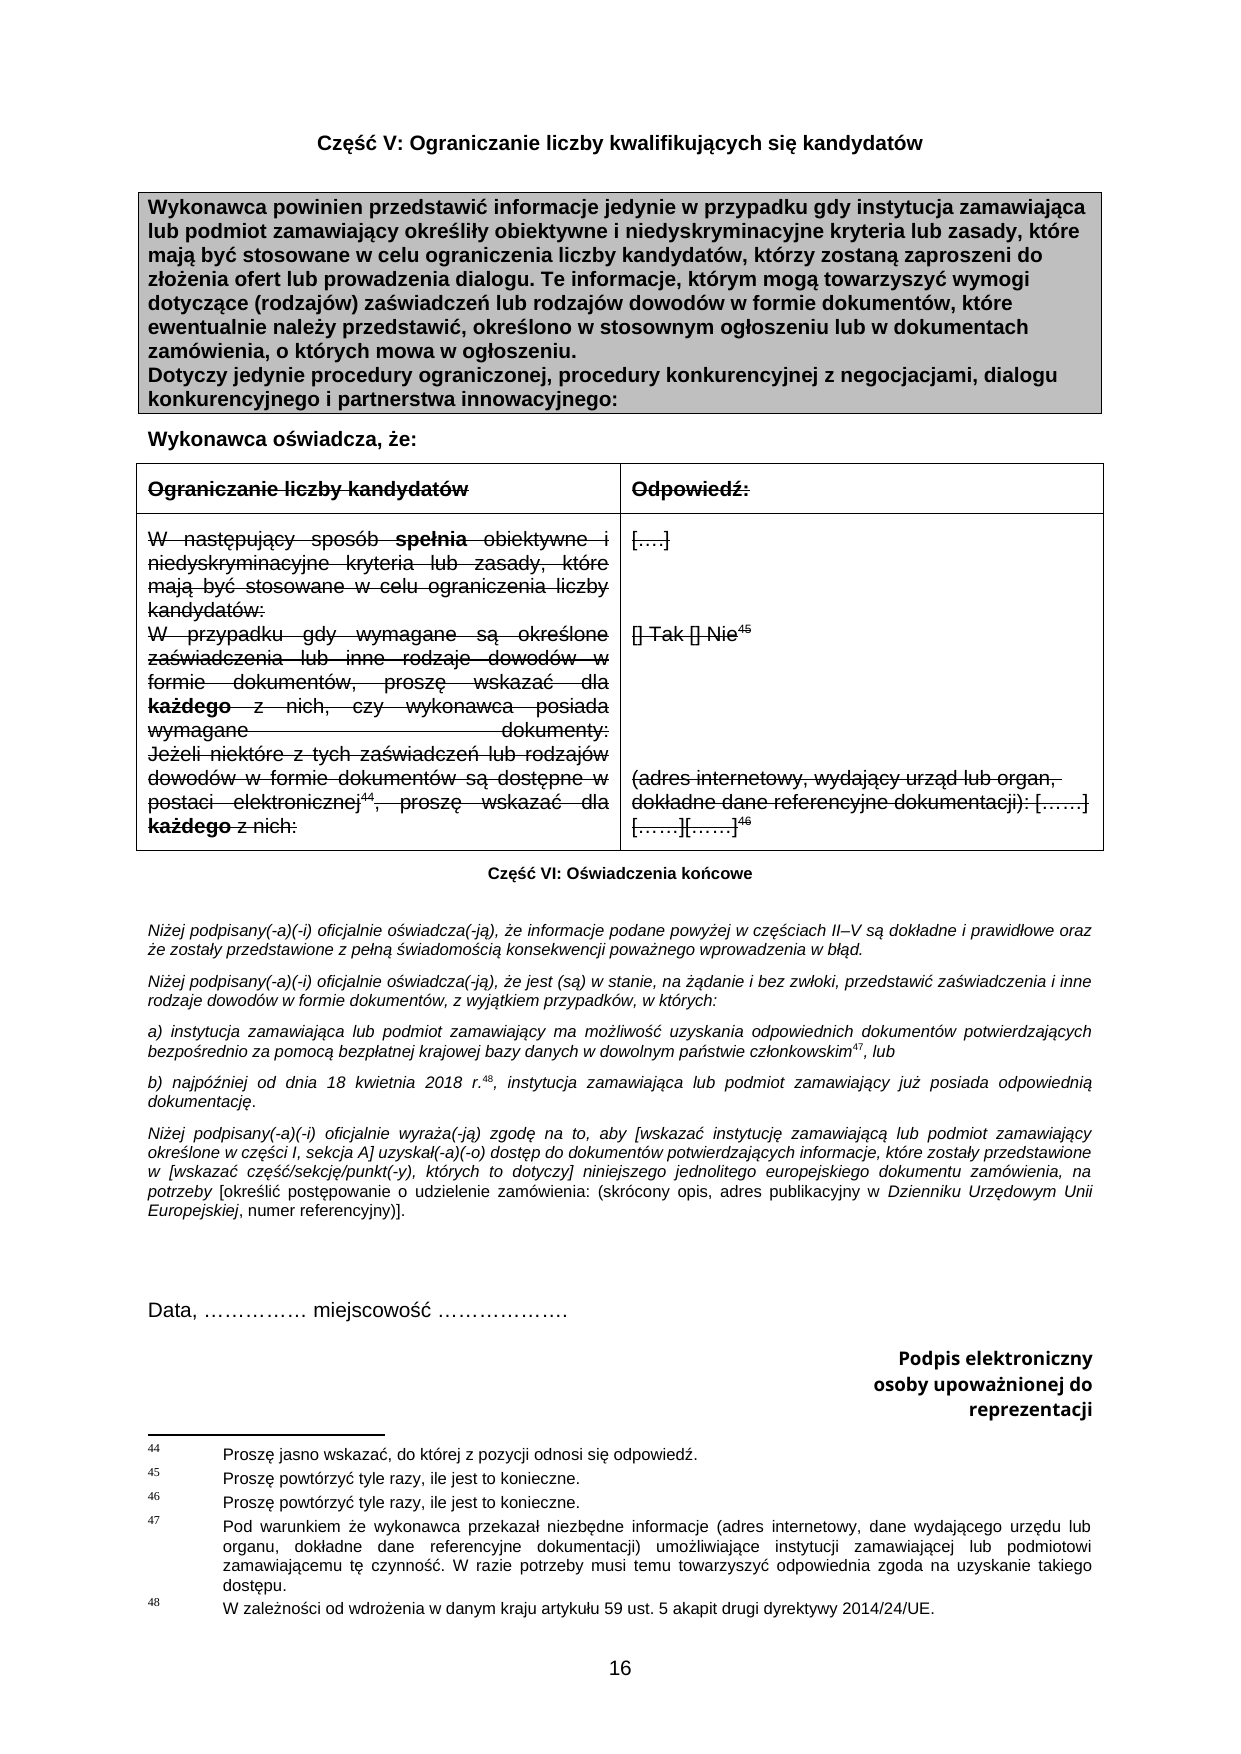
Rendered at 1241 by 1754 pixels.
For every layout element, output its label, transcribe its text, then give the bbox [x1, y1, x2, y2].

text reprezentacji [148, 1396, 1093, 1422]
table_cell W następujący sposób spełnia obiektywne i niedyskryminacyjne kryteria lub zasady, które mają być stosowane w celu ograniczenia liczby kandydatów: W przypadku gdy wymagane są określone zaświadczenia lub inne rodzaje dowodów w formie dokumentów, proszę wskazać dla każdego z nich, czy wykonawca posiada wymagane dokumenty: Jeżeli niektóre z tych zaświadczeń lub rodzajów dowodów w formie dokumentów są dostępne w postaci elektronicznej, proszę wskazać dla każdego z nich: [137, 514, 620, 850]
table_header Odpowiedź: [621, 464, 1103, 513]
text Wykonawca oświadcza, że: [148, 426, 1093, 450]
text Niżej podpisany(-a)(-i) oficjalnie oświadcza(-ją), że jest (są) w stanie, na żądanie i bez zwłoki, przedstawić zaświadczenia i inne rodzaje dowodów w formie dokumentów, z wyjątkiem przypadków, w których: [148, 971, 1093, 1010]
table_header Ograniczanie liczby kandydatów [137, 464, 620, 513]
title Część VI: Oświadczenia końcowe [148, 864, 1093, 883]
text Podpis elektroniczny [148, 1345, 1093, 1371]
title Część V: Ograniczanie liczby kwalifikujących się kandydatów [148, 131, 1093, 154]
text osoby upoważnionej do [148, 1371, 1093, 1396]
text Data, …………… miejscowość ………………. [148, 1297, 1093, 1321]
table_cell [….] [] Tak [] Nie (adres internetowy, wydający urząd lub organ, dokładne dane referencyjne dokumentacji): [……][……][……] [621, 514, 1103, 850]
text a) instytucja zamawiająca lub podmiot zamawiający ma możliwość uzyskania odpowiednich dokumentów potwierdzających bezpośrednio za pomocą bezpłatnej krajowej bazy danych w dowolnym państwie członkowskim, lub [148, 1022, 1093, 1061]
text b) najpóźniej od dnia 18 kwietnia 2018 r., instytucja zamawiająca lub podmiot zamawiający już posiada odpowiednią dokumentację. [148, 1073, 1093, 1111]
text Wykonawca powinien przedstawić informacje jedynie w przypadku gdy instytucja zamawiająca lub podmiot zamawiający określiły obiektywne i niedyskryminacyjne kryteria lub zasady, które mają być stosowane w celu ograniczenia liczby kandydatów, którzy zostaną zaproszeni do złożenia ofert lub prowadzenia dialogu. Te informacje, którym mogą towarzyszyć wymogi dotyczące (rodzajów) zaświadczeń lub rodzajów dowodów w formie dokumentów, które ewentualnie należy przedstawić, określono w stosownym ogłoszeniu lub w dokumentach zamówienia, o których mowa w ogłoszeniu. Dotyczy jedynie procedury ograniczonej, procedury konkurencyjnej z negocjacjami, dialogu konkurencyjnego i partnerstwa innowacyjnego: [139, 193, 1101, 413]
text Niżej podpisany(-a)(-i) oficjalnie oświadcza(-ją), że informacje podane powyżej w częściach II–V są dokładne i prawidłowe oraz że zostały przedstawione z pełną świadomością konsekwencji poważnego wprowadzenia w błąd. [148, 921, 1093, 959]
text Niżej podpisany(-a)(-i) oficjalnie wyraża(-ją) zgodę na to, aby [wskazać instytucję zamawiającą lub podmiot zamawiający określone w części I, sekcja A] uzyskał(-a)(-o) dostęp do dokumentów potwierdzających informacje, które zostały przedstawione w [wskazać część/sekcję/punkt(-y), których to dotyczy] niniejszego jednolitego europejskiego dokumentu zamówienia, na potrzeby [określić postępowanie o udzielenie zamówienia: (skrócony opis, adres publikacyjny w Dzienniku Urzędowym Unii Europejskiej, numer referencyjny)]. [148, 1124, 1093, 1220]
